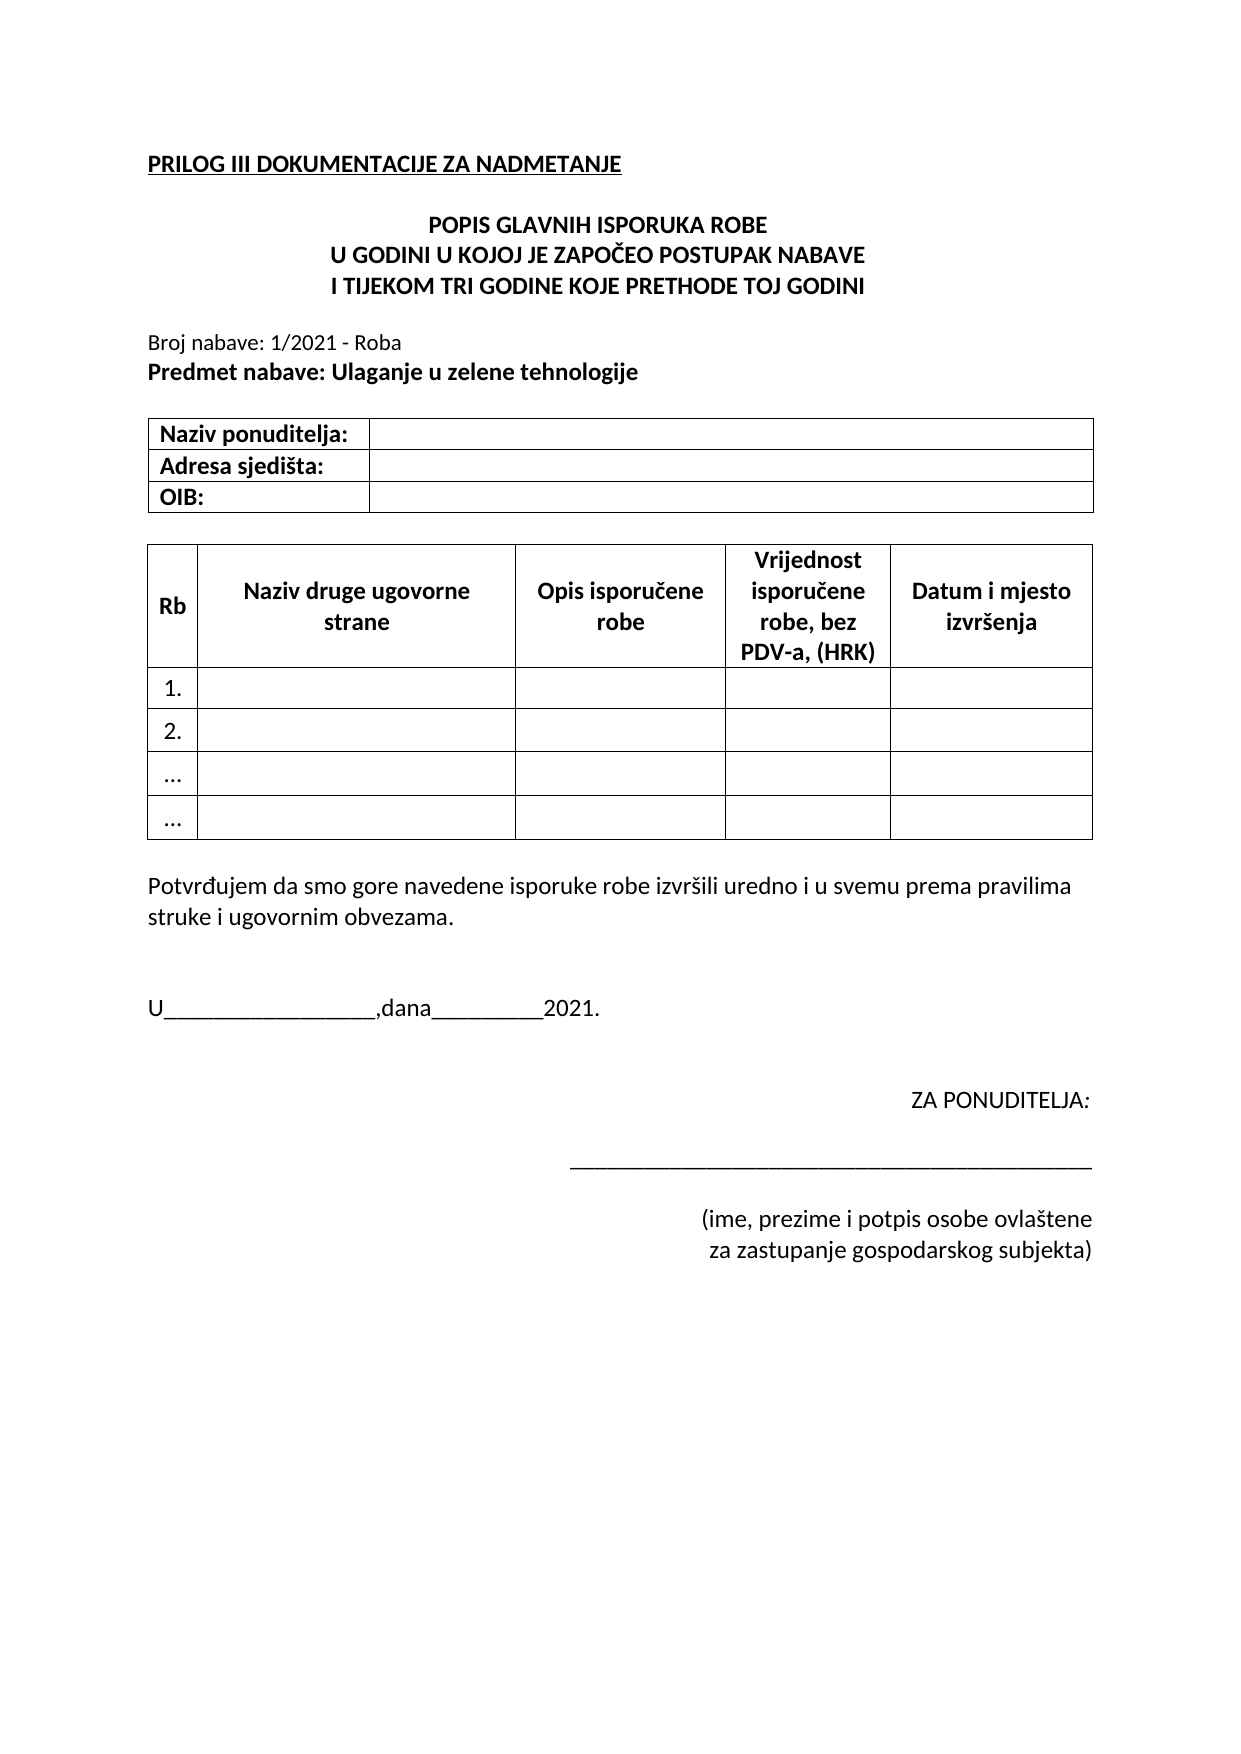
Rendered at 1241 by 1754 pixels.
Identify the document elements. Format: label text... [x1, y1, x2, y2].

table_cell [370, 482, 1093, 512]
table_cell [516, 752, 725, 795]
table_cell [726, 709, 890, 751]
table_cell [891, 668, 1092, 708]
table_cell [198, 752, 515, 795]
table_cell [198, 668, 515, 708]
text U_________________,dana_________2021. [148, 992, 1092, 1023]
table_cell [516, 796, 725, 839]
table_header Naziv ponuditelja: [149, 419, 369, 449]
table_cell Adresa sjedišta: [149, 450, 369, 481]
text Broj nabave: 1/2021 - Roba [148, 328, 1092, 356]
text (ime, prezime i potpis osobe ovlaštene [148, 1204, 1092, 1234]
table_cell 2. [148, 709, 197, 751]
table_cell [198, 709, 515, 751]
table_cell [198, 796, 515, 839]
table_header Vrijednost isporučene robe, bez PDV-a, (HRK) [726, 545, 890, 667]
table_cell [370, 450, 1093, 481]
text za zastupanje gospodarskog subjekta) [148, 1234, 1092, 1265]
table_cell [726, 752, 890, 795]
table_header [370, 419, 1093, 449]
text Predmet nabave: Ulaganje u zelene tehnologije [148, 356, 1092, 387]
table_cell 1. [148, 668, 197, 708]
text Potvrđujem da smo gore navedene isporuke robe izvršili uredno i u svemu prema pravilima struke i ugovornim obvezama. [148, 870, 1092, 931]
table_header Datum i mjesto izvršenja [891, 545, 1092, 667]
table_cell … [148, 796, 197, 839]
table_cell [516, 668, 725, 708]
text ZA PONUDITELJA: [148, 1084, 1092, 1143]
table_cell [891, 752, 1092, 795]
text I TIJEKOM TRI GODINE KOJE PRETHODE TOJ GODINI [103, 270, 1092, 300]
table_header Rb [148, 545, 197, 667]
text PRILOG III DOKUMENTACIJE ZA NADMETANJE [148, 148, 1092, 178]
text POPIS GLAVNIH ISPORUKA ROBE [103, 209, 1092, 239]
table_cell … [148, 752, 197, 795]
table_cell [891, 796, 1092, 839]
table_cell [891, 709, 1092, 751]
table_header Opis isporučene robe [516, 545, 725, 667]
table_cell OIB: [149, 482, 369, 512]
table_cell [516, 709, 725, 751]
text U GODINI U KOJOJ JE ZAPOČEO POSTUPAK NABAVE [103, 239, 1092, 270]
table_header Naziv druge ugovorne strane [198, 545, 515, 667]
table_cell [726, 668, 890, 708]
table_cell [726, 796, 890, 839]
text __________________________________________ [148, 1143, 1092, 1173]
